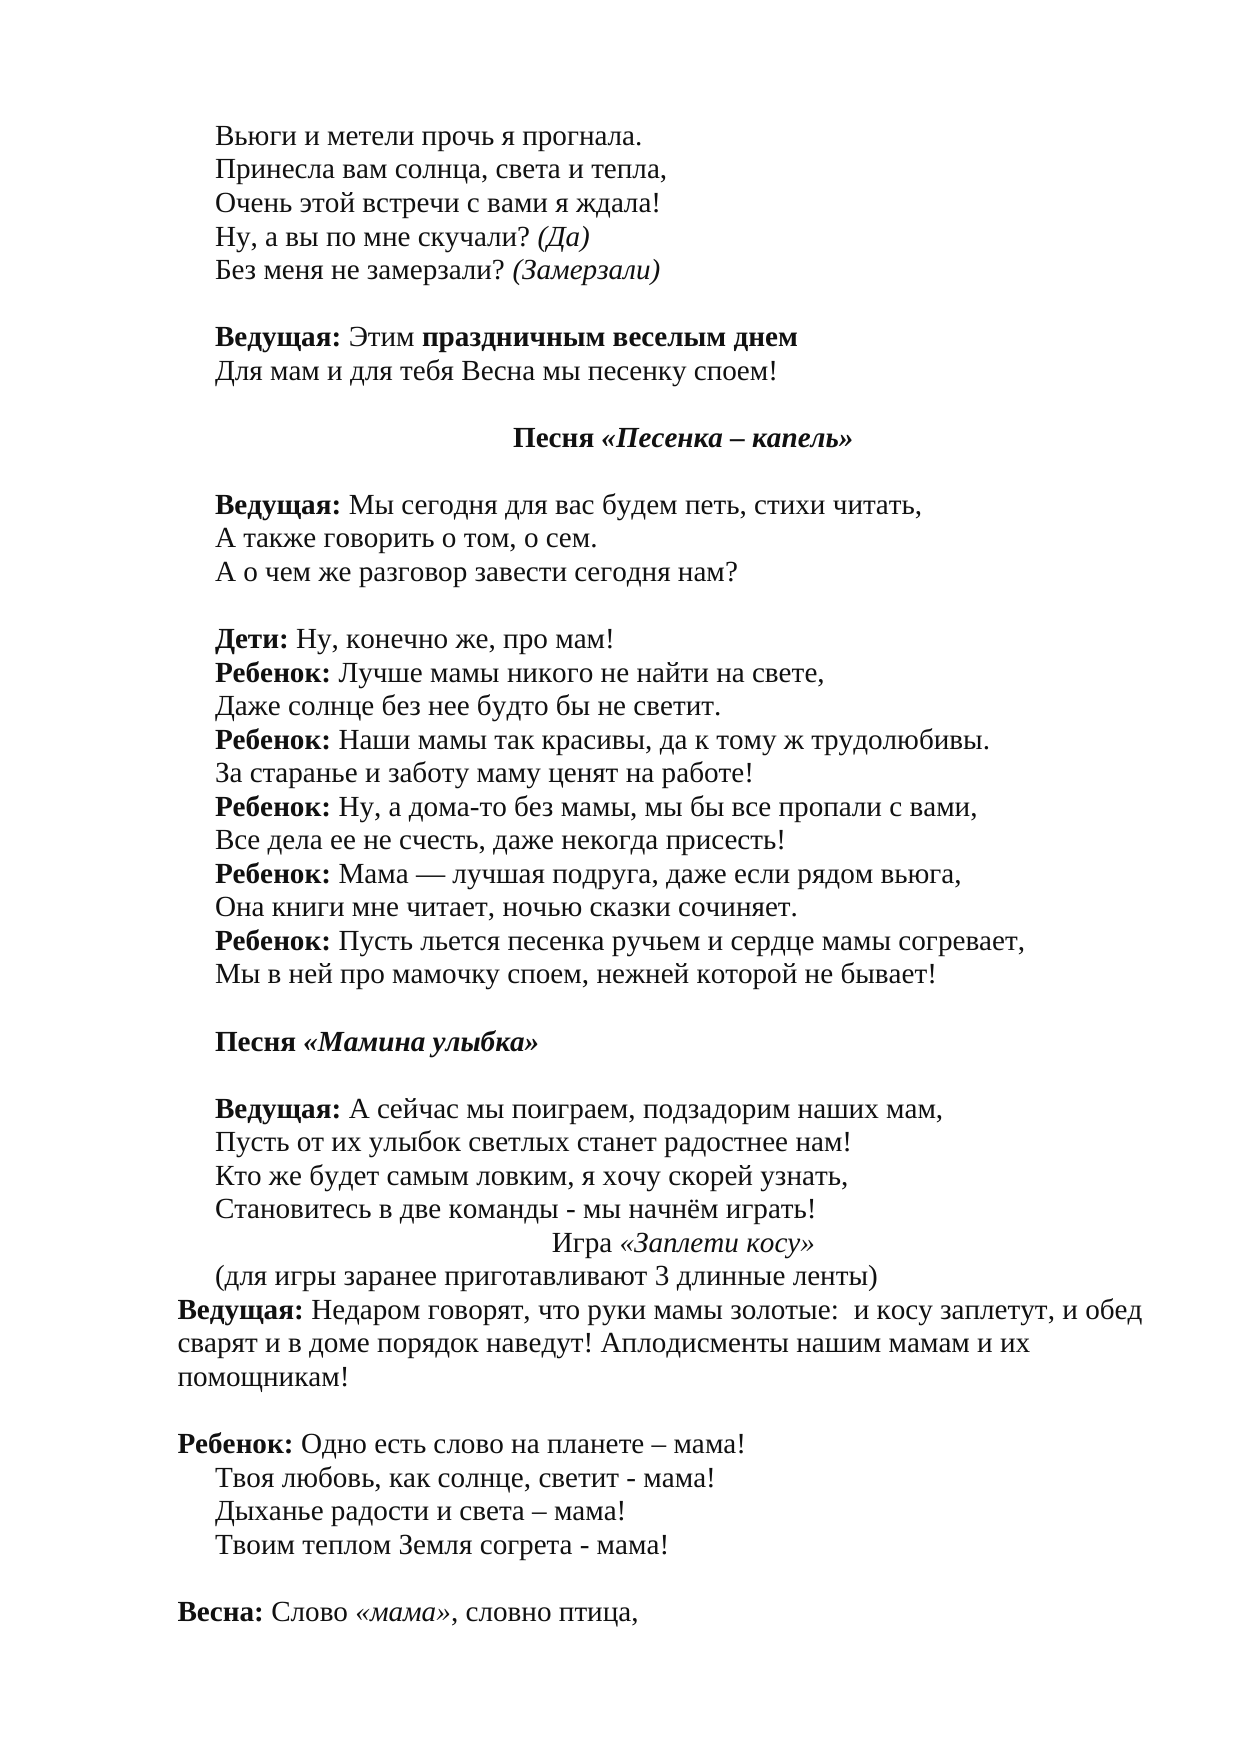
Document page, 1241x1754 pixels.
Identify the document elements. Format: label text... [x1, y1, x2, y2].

text Ребенок: Одно есть слово на планете – мама! [177, 1426, 1152, 1460]
text Ведущая: Недаром говорят, что руки мамы золотые: и косу заплетут, и обед сварят и в доме порядок наведут! Аплодисменты нашим мамам и их помощникам! [177, 1292, 1152, 1393]
text А о чем же разговор завести сегодня нам? [177, 554, 1152, 588]
text Все дела ее не счесть, даже некогда присесть! [177, 822, 1152, 856]
text Без меня не замерзали? (Замерзали) [177, 252, 1152, 286]
text Ребенок: Ну, а дома-то без мамы, мы бы все пропали с вами, [177, 789, 1152, 822]
text Очень этой встречи с вами я ждала! [177, 185, 1152, 219]
text Ведущая: А сейчас мы поиграем, подзадорим наших мам, [177, 1091, 1152, 1124]
text Ребенок: Мама — лучшая подруга, даже если рядом вьюга, [177, 856, 1152, 889]
text Твоим теплом Земля согрета - мама! [177, 1527, 1152, 1560]
text Ребенок: Лучше мамы никого не найти на свете, [177, 655, 1152, 688]
text Становитесь в две команды - мы начнём играть! [177, 1191, 1152, 1225]
text Ну, а вы по мне скучали? (Да) [177, 219, 1152, 252]
text Дети: Ну, конечно же, про мам! [177, 621, 1152, 655]
text Для мам и для тебя Весна мы песенку споем! [177, 353, 1152, 386]
text Пусть от их улыбок светлых станет радостнее нам! [177, 1124, 1152, 1158]
text Дыханье радости и света – мама! [177, 1493, 1152, 1527]
text Ведущая: Мы сегодня для вас будем петь, стихи читать, [177, 487, 1152, 521]
text Ребенок: Пусть льется песенка ручьем и сердце мамы согревает, [177, 923, 1152, 957]
text Ребенок: Наши мамы так красивы, да к тому ж трудолюбивы. [177, 722, 1152, 755]
text Даже солнце без нее будто бы не светит. [177, 688, 1152, 722]
text Кто же будет самым ловким, я хочу скорей узнать, [177, 1158, 1152, 1191]
text Песня «Песенка – капель» [177, 420, 1152, 453]
text Мы в ней про мамочку споем, нежней которой не бывает! [177, 957, 1152, 990]
text Игра «Заплети косу» [177, 1225, 1152, 1258]
text (для игры заранее приготавливают 3 длинные ленты) [177, 1258, 1152, 1292]
text Песня «Мамина улыбка» [177, 1024, 1152, 1057]
text А также говорить о том, о сем. [177, 521, 1152, 554]
text За старанье и заботу маму ценят на работе! [177, 755, 1152, 789]
text Она книги мне читает, ночью сказки сочиняет. [177, 889, 1152, 923]
text Твоя любовь, как солнце, светит - мама! [177, 1460, 1152, 1493]
text Принесла вам солнца, света и тепла, [177, 152, 1152, 185]
text Вьюги и метели прочь я прогнала. [177, 118, 1152, 152]
text Ведущая: Этим праздничным веселым днем [177, 319, 1152, 353]
text Весна: Слово «мама», словно птица, [177, 1594, 1152, 1627]
